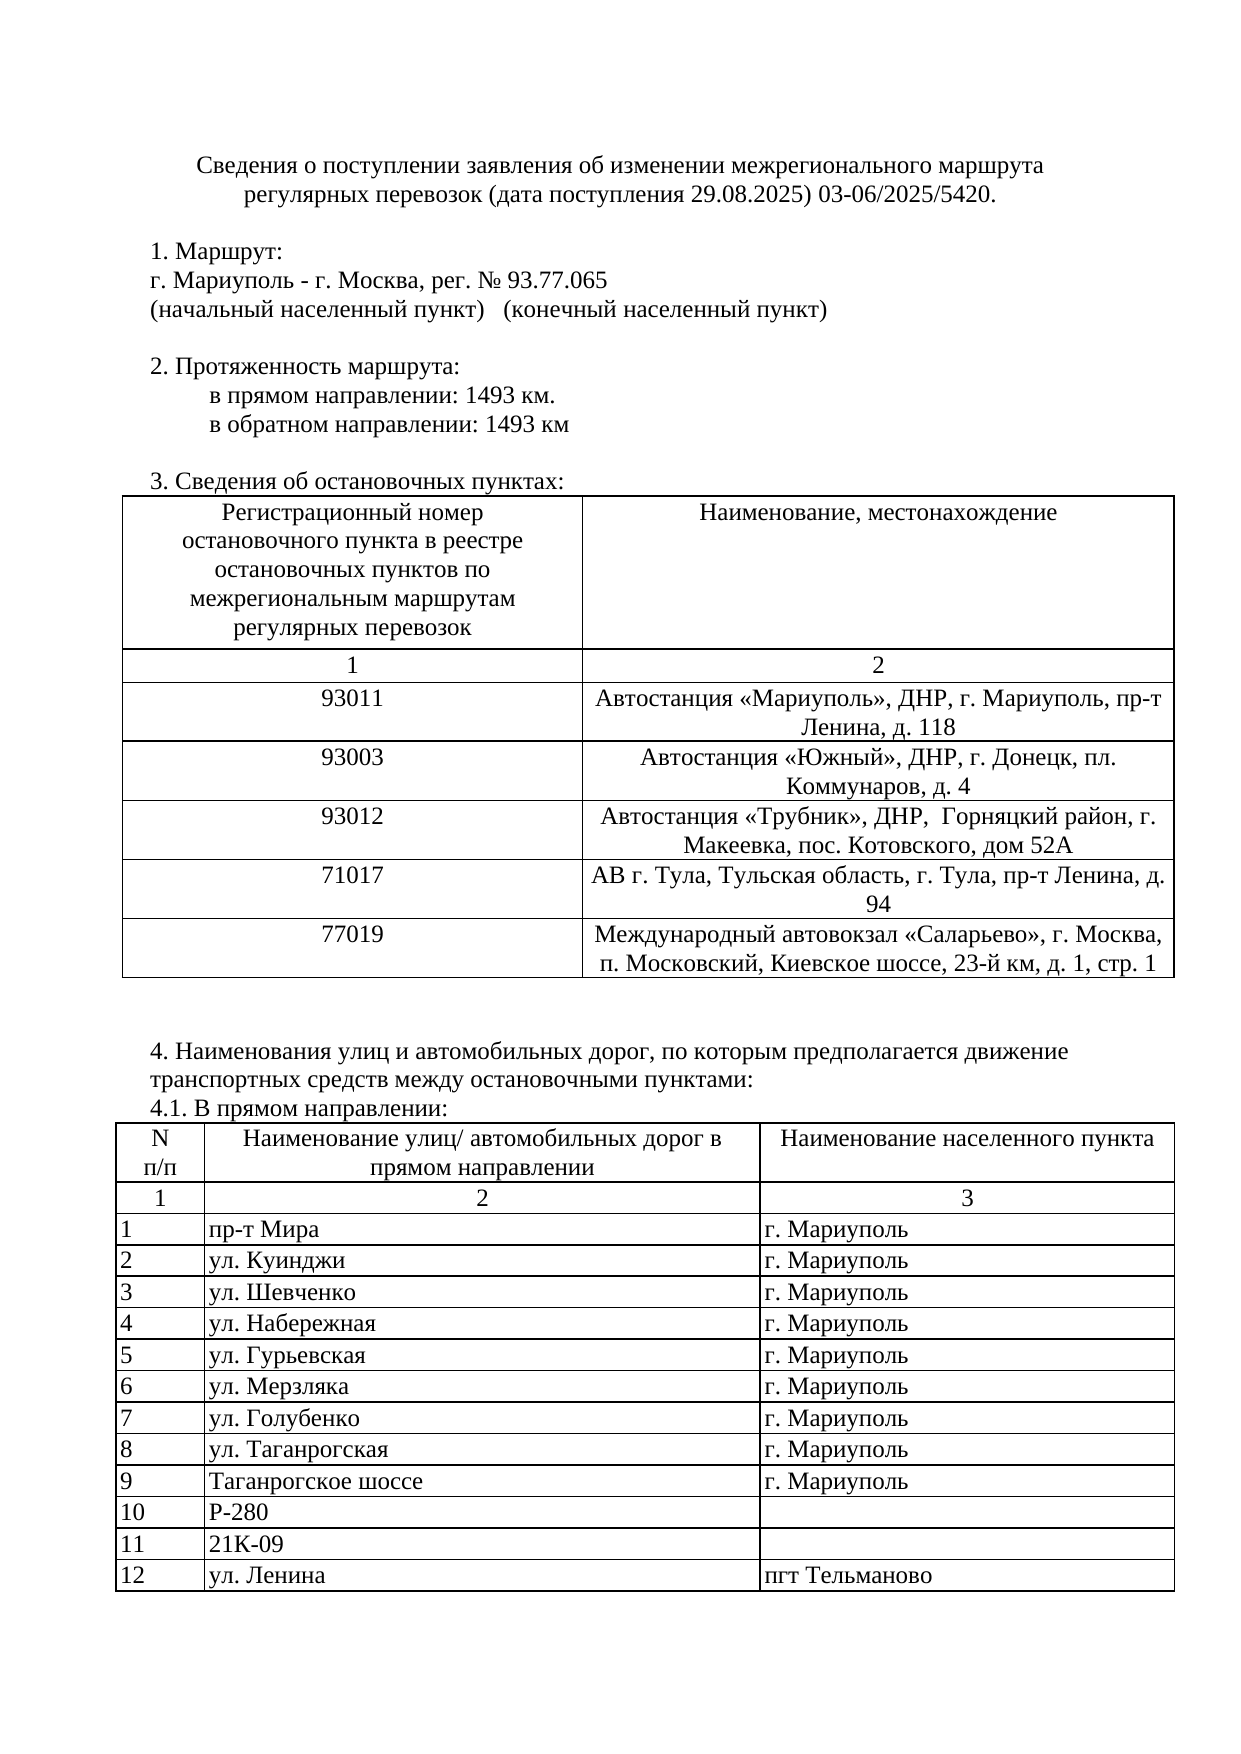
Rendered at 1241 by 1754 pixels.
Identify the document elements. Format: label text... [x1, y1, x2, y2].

table_cell 2 [117, 1246, 204, 1275]
table_cell Автостанция «Трубник», ДНР, Горняцкий район, г. Макеевка, пос. Котовского, дом 52А [583, 801, 1173, 858]
table_cell г. Мариуполь [761, 1466, 1174, 1496]
table_cell 2 [205, 1183, 759, 1212]
table_cell 1 [117, 1183, 204, 1212]
table_cell 8 [117, 1434, 204, 1464]
table_cell Таганрогское шоссе [205, 1466, 759, 1496]
table_cell ул. Набережная [205, 1308, 759, 1338]
table_cell [761, 1497, 1174, 1527]
text 2. Протяженность маршрута: [150, 351, 1090, 380]
table_cell [761, 1529, 1174, 1558]
table_cell Автостанция «Мариуполь», ДНР, г. Мариуполь, пр-т Ленина, д. 118 [583, 683, 1173, 740]
table_cell 11 [117, 1529, 204, 1558]
table_cell 2 [583, 650, 1173, 681]
table_header Регистрационный номер остановочного пункта в реестре остановочных пунктов по межрегиональным маршрутам регулярных перевозок [123, 497, 582, 648]
text 4.1. В прямом направлении: [150, 1093, 1090, 1122]
table_cell ул. Голубенко [205, 1403, 759, 1433]
table_cell г. Мариуполь [761, 1434, 1174, 1464]
text Сведения о поступлении заявления об изменении межрегионального маршрута регулярных перевозок (дата поступления 29.08.2025) 03-06/2025/5420. [150, 150, 1090, 207]
table_cell 93011 [123, 683, 582, 740]
table_cell Р-280 [205, 1497, 759, 1527]
table_cell ул. Куинджи [205, 1246, 759, 1275]
table_cell 4 [117, 1308, 204, 1338]
table_cell ул. Мерзляка [205, 1371, 759, 1401]
text (начальный населенный пункт) (конечный населенный пункт) [150, 294, 1090, 322]
table_cell г. Мариуполь [761, 1371, 1174, 1401]
table_cell пр-т Мира [205, 1214, 759, 1244]
table_cell 6 [117, 1371, 204, 1401]
table_cell пгт Тельманово [761, 1560, 1174, 1590]
text в прямом направлении: 1493 км. [150, 380, 1090, 409]
table_cell г. Мариуполь [761, 1403, 1174, 1433]
table_cell 93012 [123, 801, 582, 858]
table_cell АВ г. Тула, Тульская область, г. Тула, пр-т Ленина, д. 94 [583, 860, 1173, 918]
table_cell г. Мариуполь [761, 1214, 1174, 1244]
table_cell 3 [117, 1277, 204, 1307]
table_cell 71017 [123, 860, 582, 918]
table_cell ул. Ленина [205, 1560, 759, 1590]
table_cell 77019 [123, 919, 582, 977]
text в обратном направлении: 1493 км [150, 409, 1090, 437]
table_cell 7 [117, 1403, 204, 1433]
table_header Наименование улиц/ автомобильных дорог в прямом направлении [205, 1124, 759, 1181]
table_cell ул. Гурьевская [205, 1340, 759, 1370]
table_header Наименование, местонахождение [583, 497, 1173, 648]
text г. Мариуполь - г. Москва, рег. № 93.77.065 [150, 265, 1090, 294]
table_cell 1 [117, 1214, 204, 1244]
table_cell Международный автовокзал «Саларьево», г. Москва, п. Московский, Киевское шоссе, 23-й км, д. 1, стр. 1 [583, 919, 1173, 977]
table_cell 9 [117, 1466, 204, 1496]
table_cell ул. Шевченко [205, 1277, 759, 1307]
text 4. Наименования улиц и автомобильных дорог, по которым предполагается движение транспортных средств между остановочными пунктами: [150, 1036, 1090, 1093]
table_cell г. Мариуполь [761, 1277, 1174, 1307]
table_cell 10 [117, 1497, 204, 1527]
table_cell г. Мариуполь [761, 1340, 1174, 1370]
text 3. Сведения об остановочных пунктах: [150, 466, 1090, 495]
table_header N п/п [117, 1124, 204, 1181]
table_cell 3 [761, 1183, 1174, 1212]
table_cell 21К-09 [205, 1529, 759, 1558]
table_header Наименование населенного пункта [761, 1124, 1174, 1181]
table_cell 5 [117, 1340, 204, 1370]
table_cell 93003 [123, 742, 582, 799]
text 1. Маршрут: [150, 236, 1090, 265]
table_cell ул. Таганрогская [205, 1434, 759, 1464]
table_cell 12 [117, 1560, 204, 1590]
table_cell Автостанция «Южный», ДНР, г. Донецк, пл. Коммунаров, д. 4 [583, 742, 1173, 799]
table_cell г. Мариуполь [761, 1246, 1174, 1275]
table_cell г. Мариуполь [761, 1308, 1174, 1338]
table_cell 1 [123, 650, 582, 681]
